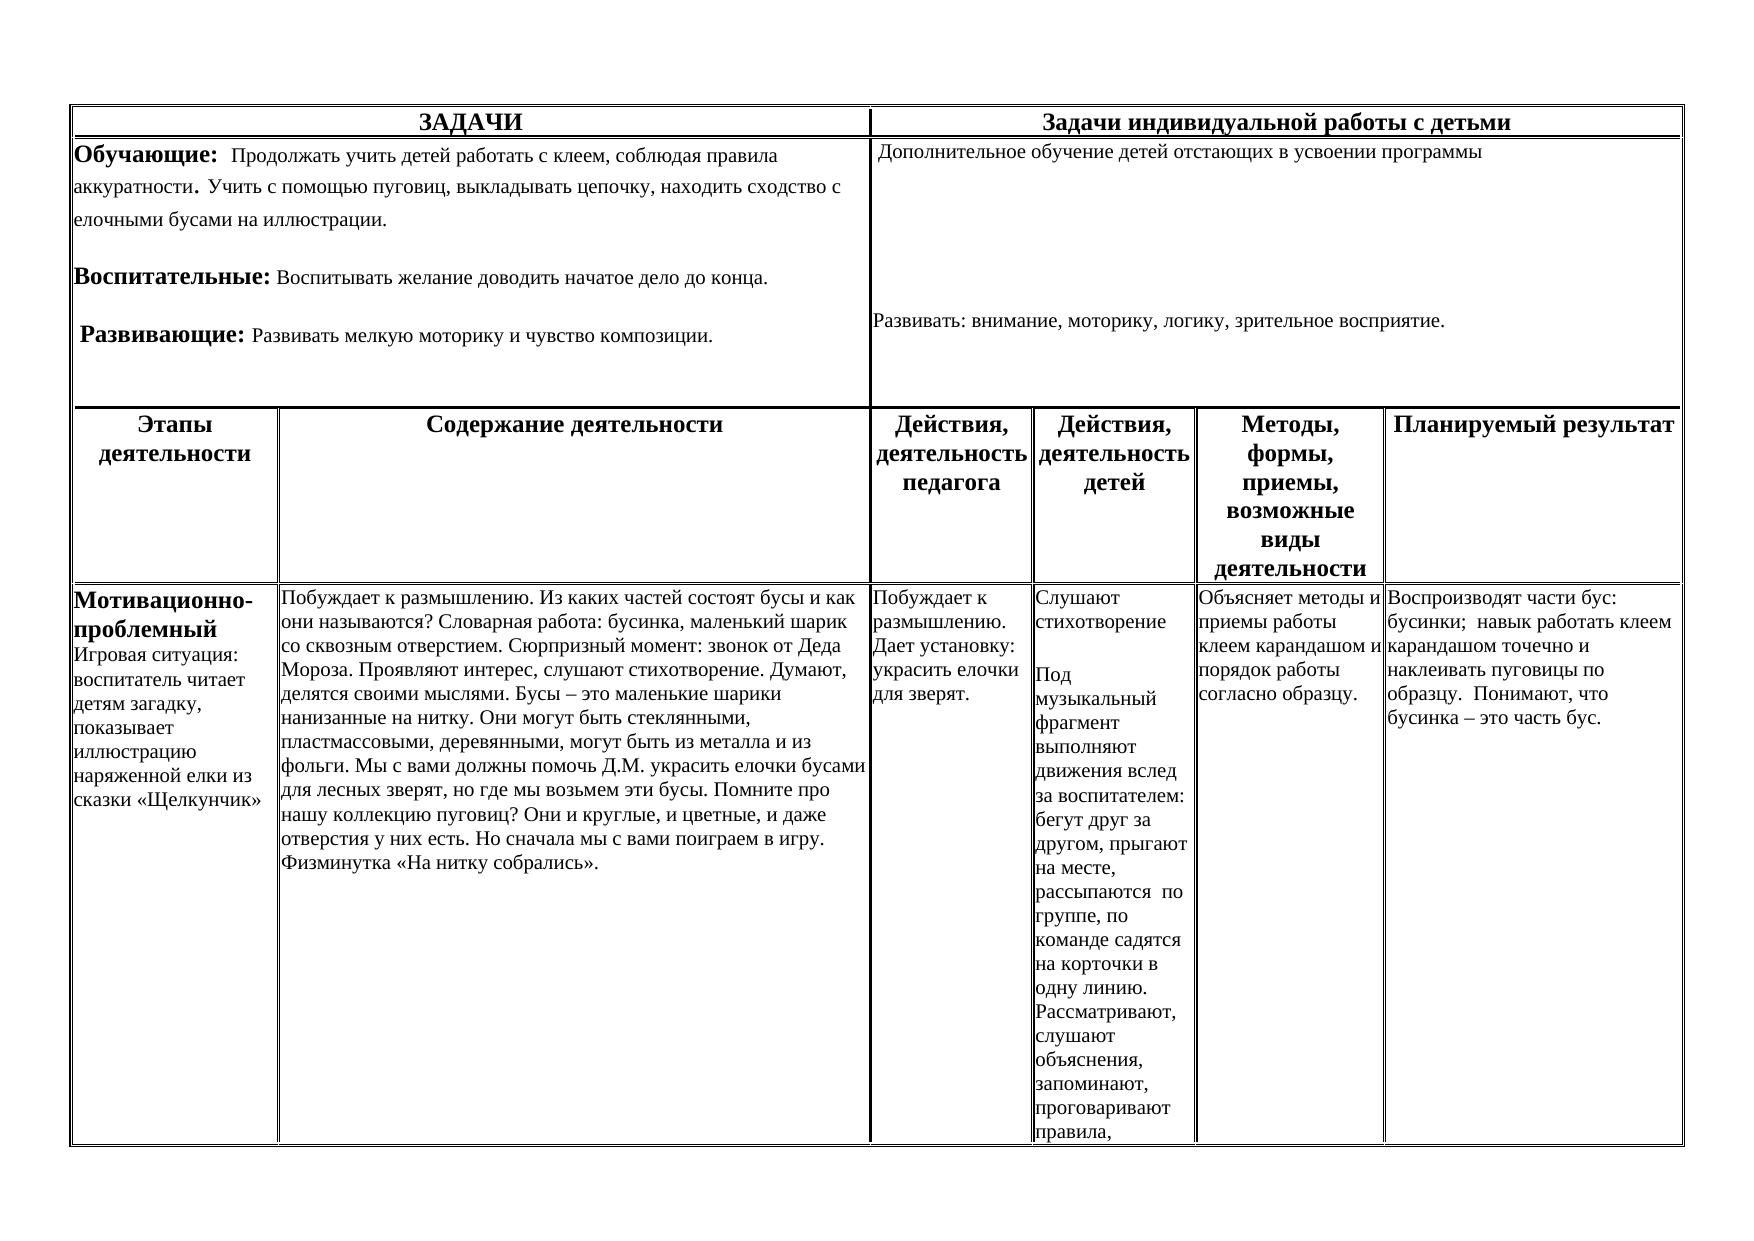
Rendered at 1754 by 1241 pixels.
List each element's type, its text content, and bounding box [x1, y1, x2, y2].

table_cell Действия, деятельность педагога [872, 409, 1031, 582]
table_cell Дополнительное обучение детей отстающих в усвоении программы Развивать: внимание, моторику, логику, зрительное восприятие. [872, 135, 1682, 406]
table_cell Содержание деятельности [280, 409, 869, 582]
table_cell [279, 585, 870, 1143]
table_cell Методы, формы, приемы, возможные виды деятельности [1198, 409, 1383, 582]
table_header Задачи индивидуальной работы с детьми [870, 107, 1682, 135]
table_cell Обучающие: Продолжать учить детей работать с клеем, соблюдая правила аккуратности. Учить с помощью пуговиц, выкладывать цепочку, находить сходство с елочными бусами на иллюстрации. Воспитательные: Воспитывать желание доводить начатое дело до конца. Развивающие: Развивать мелкую моторику и чувство композиции. [73, 135, 869, 406]
table_cell Планируемый результат [1386, 406, 1682, 582]
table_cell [71, 582, 278, 1143]
table_header ЗАДАЧИ [73, 107, 870, 135]
table_cell Действия, деятельность детей [1035, 409, 1194, 582]
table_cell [1385, 582, 1683, 1143]
table_cell Этапы деятельности [73, 406, 277, 582]
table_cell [1196, 585, 1385, 1143]
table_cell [1033, 582, 1196, 1143]
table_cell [870, 582, 1033, 1143]
